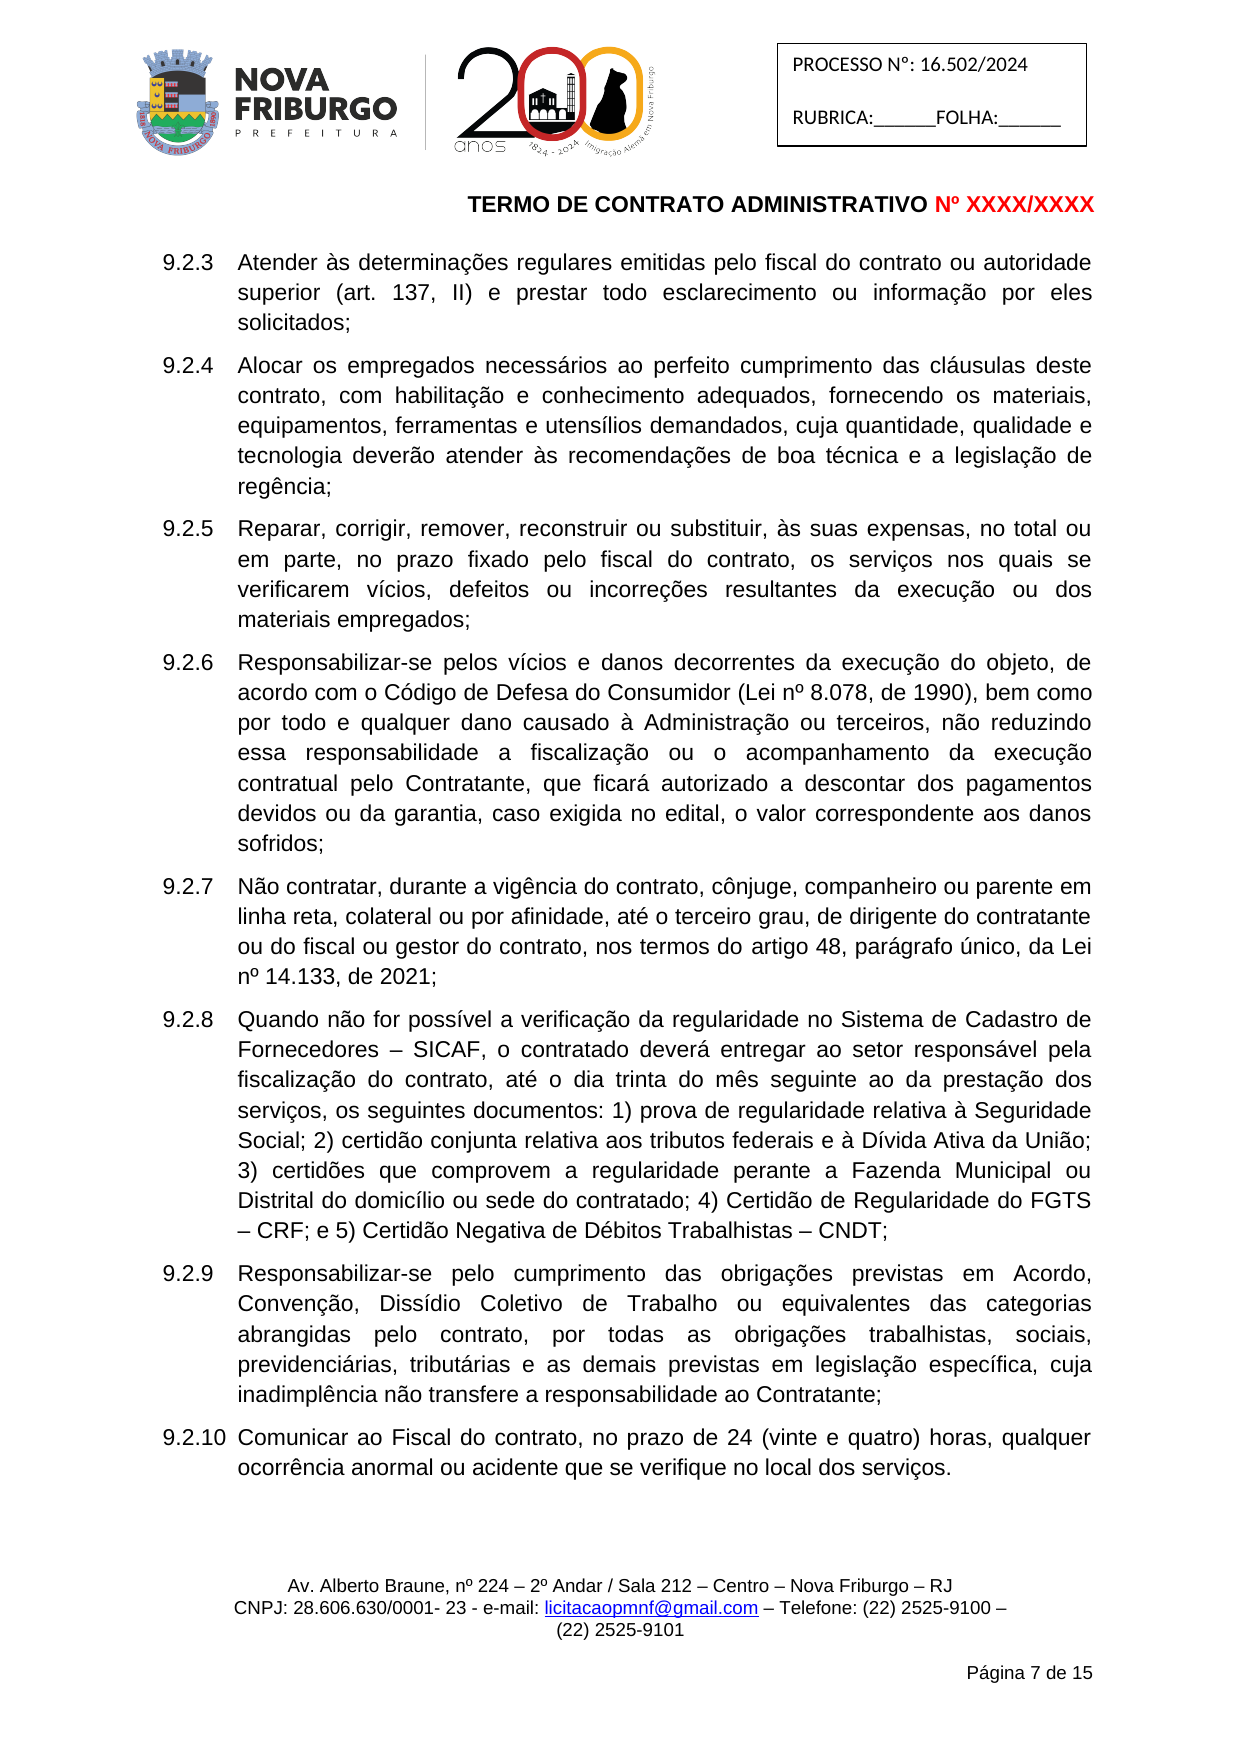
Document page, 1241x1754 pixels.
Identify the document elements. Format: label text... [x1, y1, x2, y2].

picture [109, 14, 687, 185]
list Quando não for possível a verificação da regularidade no Sistema de Cadastro de Fornecedores – SICAF, o contratado deverá entregar ao setor responsável pela fiscalização do contrato, até o dia trinta do mês seguinte ao da prestação dos serviços, os seguintes documentos: 1) prova de regularidade relativa à Seguridade Social; 2) certidão conjunta relativa aos tributos federais e à Dívida Ativa da União; 3) certidões que comprovem a regularidade perante a Fazenda Municipal ou Distrital do domicílio ou sede do contratado; 4) Certidão de Regularidade do FGTS – CRF; e 5) Certidão Negativa de Débitos Trabalhistas – CNDT; [162, 1006, 1092, 1244]
list Responsabilizar-se pelos vícios e danos decorrentes da execução do objeto, de acordo com o Código de Defesa do Consumidor (Lei nº 8.078, de 1990), bem como por todo e qualquer dano causado à Administração ou terceiros, não reduzindo essa responsabilidade a fiscalização ou o acompanhamento da execução contratual pelo Contratante, que ficará autorizado a descontar dos pagamentos devidos ou da garantia, caso exigida no edital, o valor correspondente aos danos sofridos; [162, 649, 1092, 856]
list Reparar, corrigir, remover, reconstruir ou substituir, às suas expensas, no total ou em parte, no prazo fixado pelo fiscal do contrato, os serviços nos quais se verificarem vícios, defeitos ou incorreções resultantes da execução ou dos materiais empregados; [162, 515, 1092, 632]
list Alocar os empregados necessários ao perfeito cumprimento das cláusulas deste contrato, com habilitação e conhecimento adequados, fornecendo os materiais, equipamentos, ferramentas e utensílios demandados, cuja quantidade, qualidade e tecnologia deverão atender às recomendações de boa técnica e a legislação de regência; [162, 352, 1092, 499]
list Não contratar, durante a vigência do contrato, cônjuge, companheiro ou parente em linha reta, colateral ou por afinidade, até o terceiro grau, de dirigente do contratante ou do fiscal ou gestor do contrato, nos termos do artigo 48, parágrafo único, da Lei nº 14.133, de 2021; [162, 873, 1092, 990]
list Responsabilizar-se pelo cumprimento das obrigações previstas em Acordo, Convenção, Dissídio Coletivo de Trabalho ou equivalentes das categorias abrangidas pelo contrato, por todas as obrigações trabalhistas, sociais, previdenciárias, tributárias e as demais previstas em legislação específica, cuja inadimplência não transfere a responsabilidade ao Contratante; [162, 1260, 1092, 1407]
list Comunicar ao Fiscal do contrato, no prazo de 24 (vinte e quatro) horas, qualquer ocorrência anormal ou acidente que se verifique no local dos serviços. [162, 1424, 1092, 1480]
list Atender às determinações regulares emitidas pelo fiscal do contrato ou autoridade superior (art. 137, II) e prestar todo esclarecimento ou informação por eles solicitados; [162, 249, 1092, 336]
